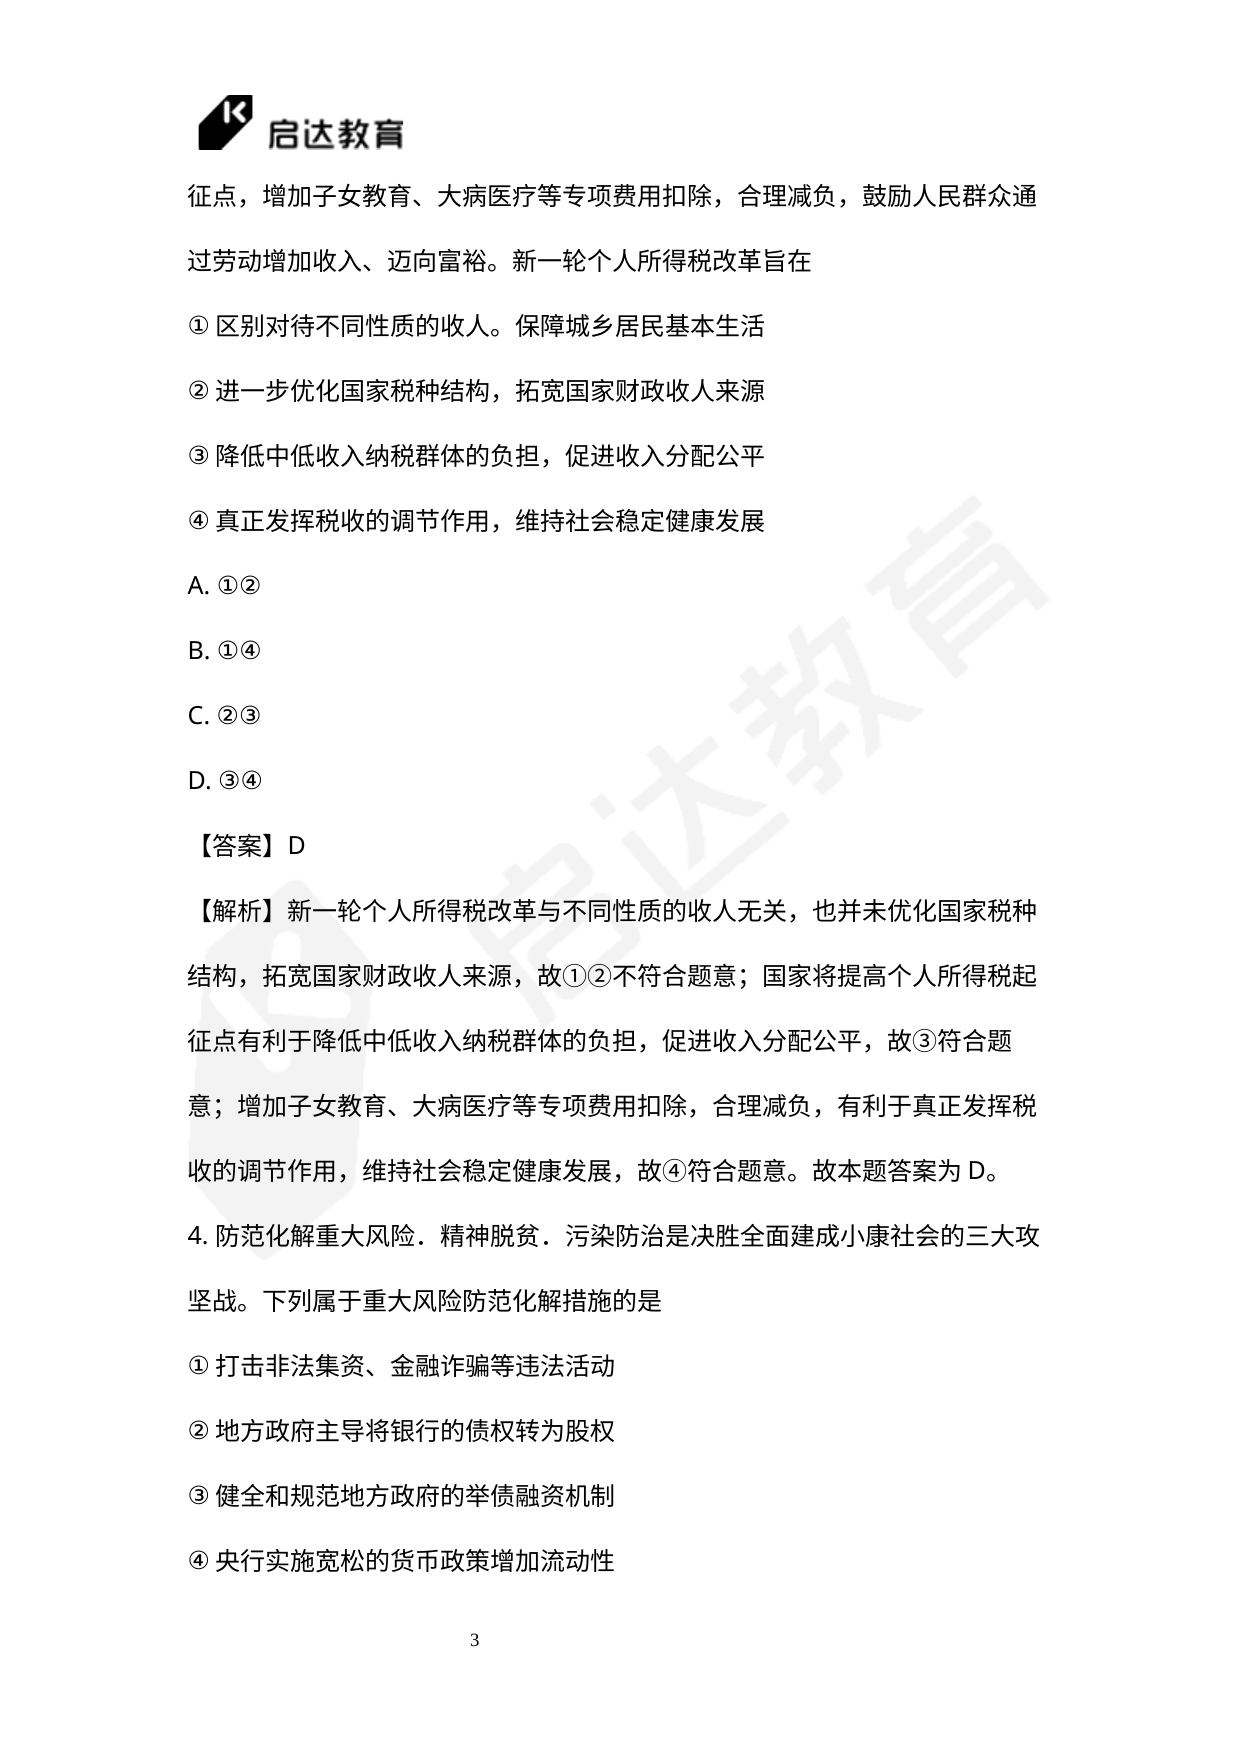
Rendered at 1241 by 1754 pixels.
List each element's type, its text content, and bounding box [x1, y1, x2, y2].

text 3. 李克强总理在2018年《政府工作报告》中指出，国家将提高个人所得税起征点，增加子女教育、大病医疗等专项费用扣除，合理减负，鼓励人民群众通过劳动增加收入、迈向富裕。新一轮个人所得税改革旨在 [187, 162, 1053, 292]
text C. ②③ [187, 682, 1053, 747]
text D. ③④ [187, 747, 1053, 812]
picture [198, 95, 404, 150]
text ①打击非法集资、金融诈骗等违法活动 [187, 1332, 1053, 1397]
text ②地方政府主导将银行的债权转为股权 [187, 1397, 1053, 1462]
text ④央行实施宽松的货币政策增加流动性 [187, 1527, 1053, 1592]
text 4. 防范化解重大风险．精神脱贫．污染防治是决胜全面建成小康社会的三大攻坚战。下列属于重大风险防范化解措施的是 [187, 1202, 1053, 1332]
text ②进一步优化国家税种结构，拓宽国家财政收人来源 [187, 357, 1053, 422]
text 【解析】新一轮个人所得税改革与不同性质的收人无关，也并未优化国家税种结构，拓宽国家财政收人来源，故①②不符合题意；国家将提高个人所得税起征点有利于降低中低收入纳税群体的负担，促进收入分配公平，故③符合题意；增加子女教育、大病医疗等专项费用扣除，合理减负，有利于真正发挥税收的调节作用，维持社会稳定健康发展，故④符合题意。故本题答案为D。 [187, 877, 1053, 1202]
text ④真正发挥税收的调节作用，维持社会稳定健康发展 [187, 487, 1053, 552]
text ①区别对待不同性质的收人。保障城乡居民基本生活 [187, 292, 1053, 357]
text A. ①② [187, 552, 1053, 617]
text ③健全和规范地方政府的举债融资机制 [187, 1462, 1053, 1527]
text ③降低中低收入纳税群体的负担，促进收入分配公平 [187, 422, 1053, 487]
text 【答案】D [187, 812, 1053, 877]
text B. ①④ [187, 617, 1053, 682]
